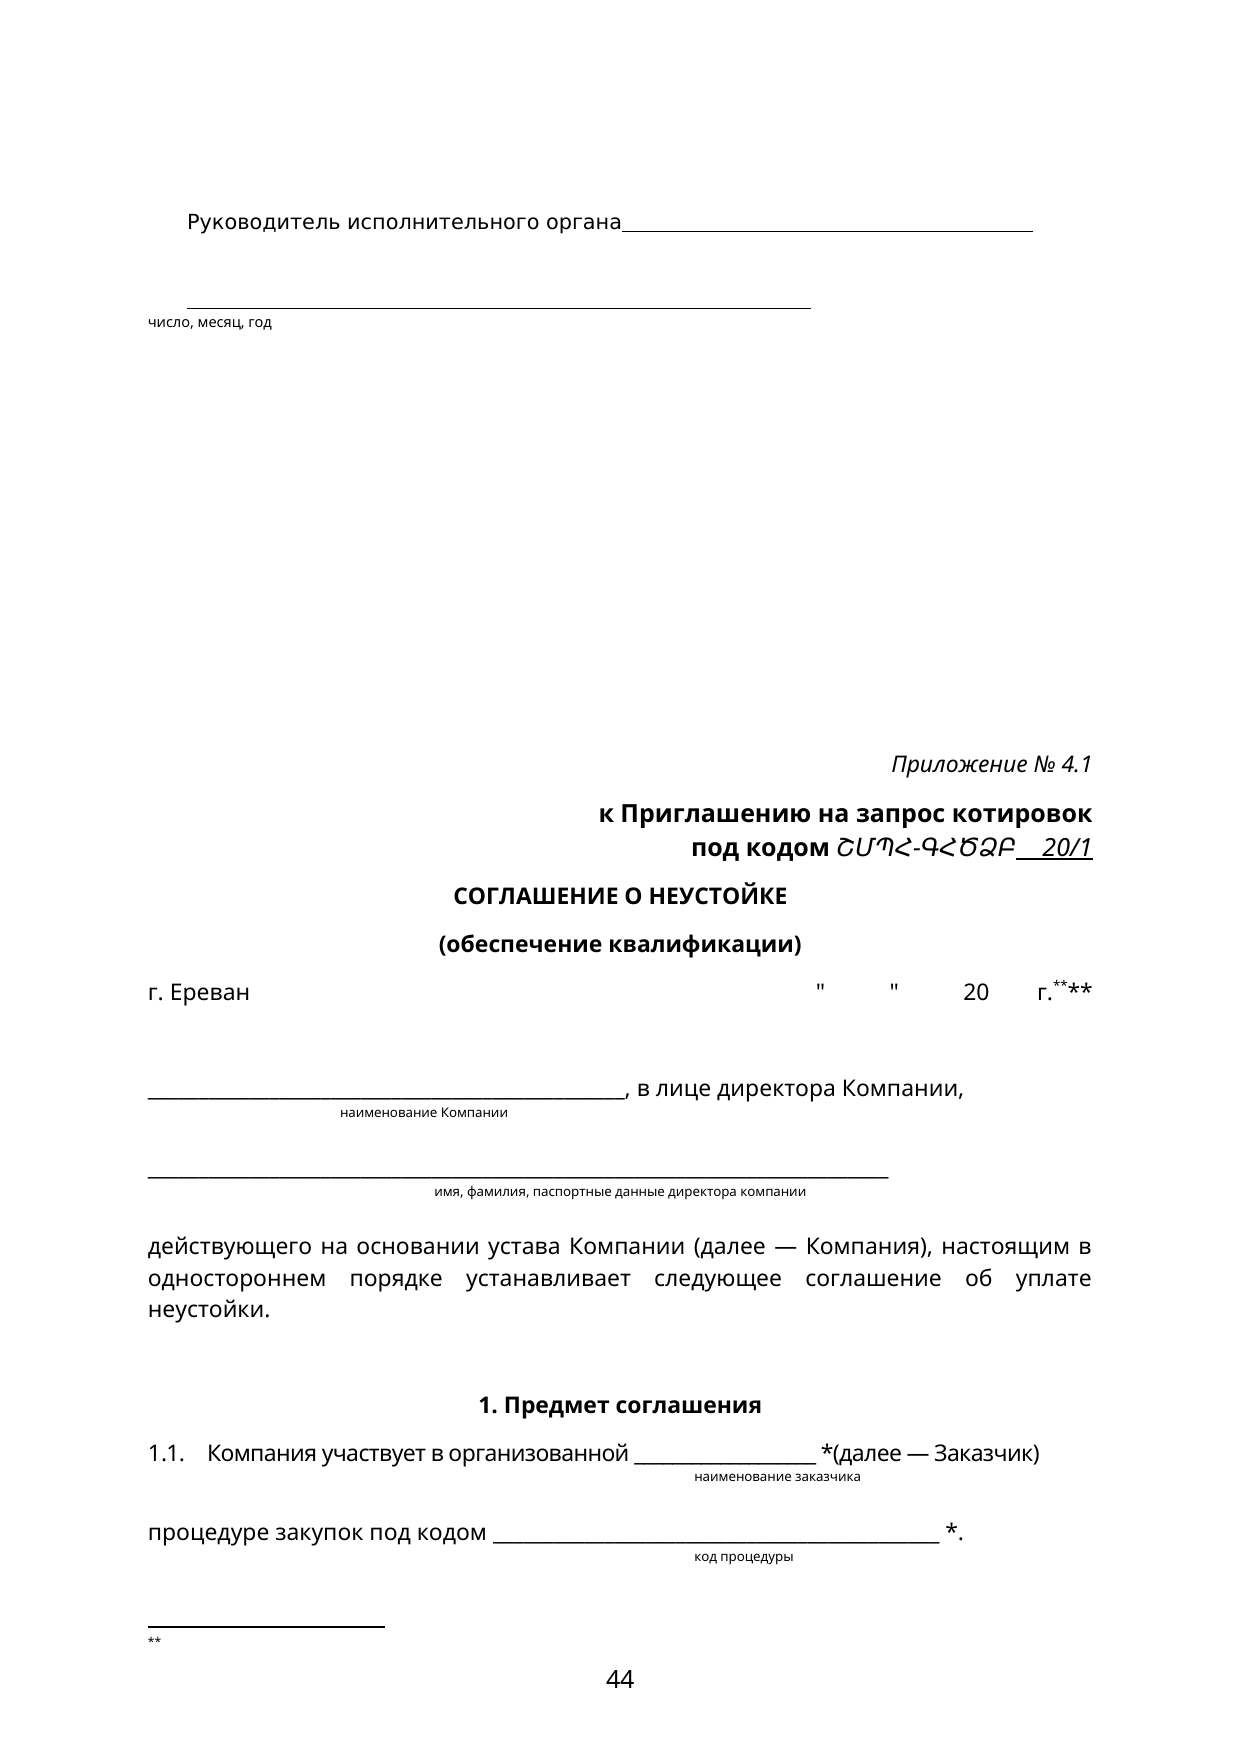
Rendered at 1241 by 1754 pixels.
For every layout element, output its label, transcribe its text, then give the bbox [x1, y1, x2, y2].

text Приложение № 4.1 [148, 747, 1092, 779]
text число, месяц, год [148, 312, 1092, 346]
text 1.1. Компания участвует в организованной ___________________ *(далее — Заказчик) [148, 1436, 1092, 1468]
text к Приглашению на запрос котировок под кодом ՇՄՊՀ-ԳՀԾՁԲ 20/1 [148, 795, 1092, 863]
text 1. Предмет соглашения [148, 1388, 1092, 1420]
text _________________________________________________________________________ [148, 1151, 1092, 1182]
text процедуре закупок под кодом ____________________________________________ *. [148, 1516, 1092, 1547]
text Руководитель исполнительного органа [148, 210, 1092, 234]
text код процедуры [694, 1547, 1092, 1578]
text наименование заказчика [694, 1468, 1092, 1499]
table_header " " 20 г.** [635, 976, 1104, 1024]
text _______________________________________________, в лице директора Компании, [148, 1072, 1092, 1103]
text имя, фамилия, паспортные данные директора компании [148, 1182, 1092, 1213]
table_header г. Ереван [136, 976, 635, 1024]
text (обеспечение квалификации) [148, 928, 1092, 959]
text действующего на основании устава Компании (далее — Компания), настоящим в одностороннем порядке устанавливает следующее соглашение об уплате неустойки. [148, 1230, 1092, 1324]
text СОГЛАШЕНИЕ О НЕУСТОЙКЕ [148, 880, 1092, 911]
text наименование Компании [340, 1103, 1092, 1134]
